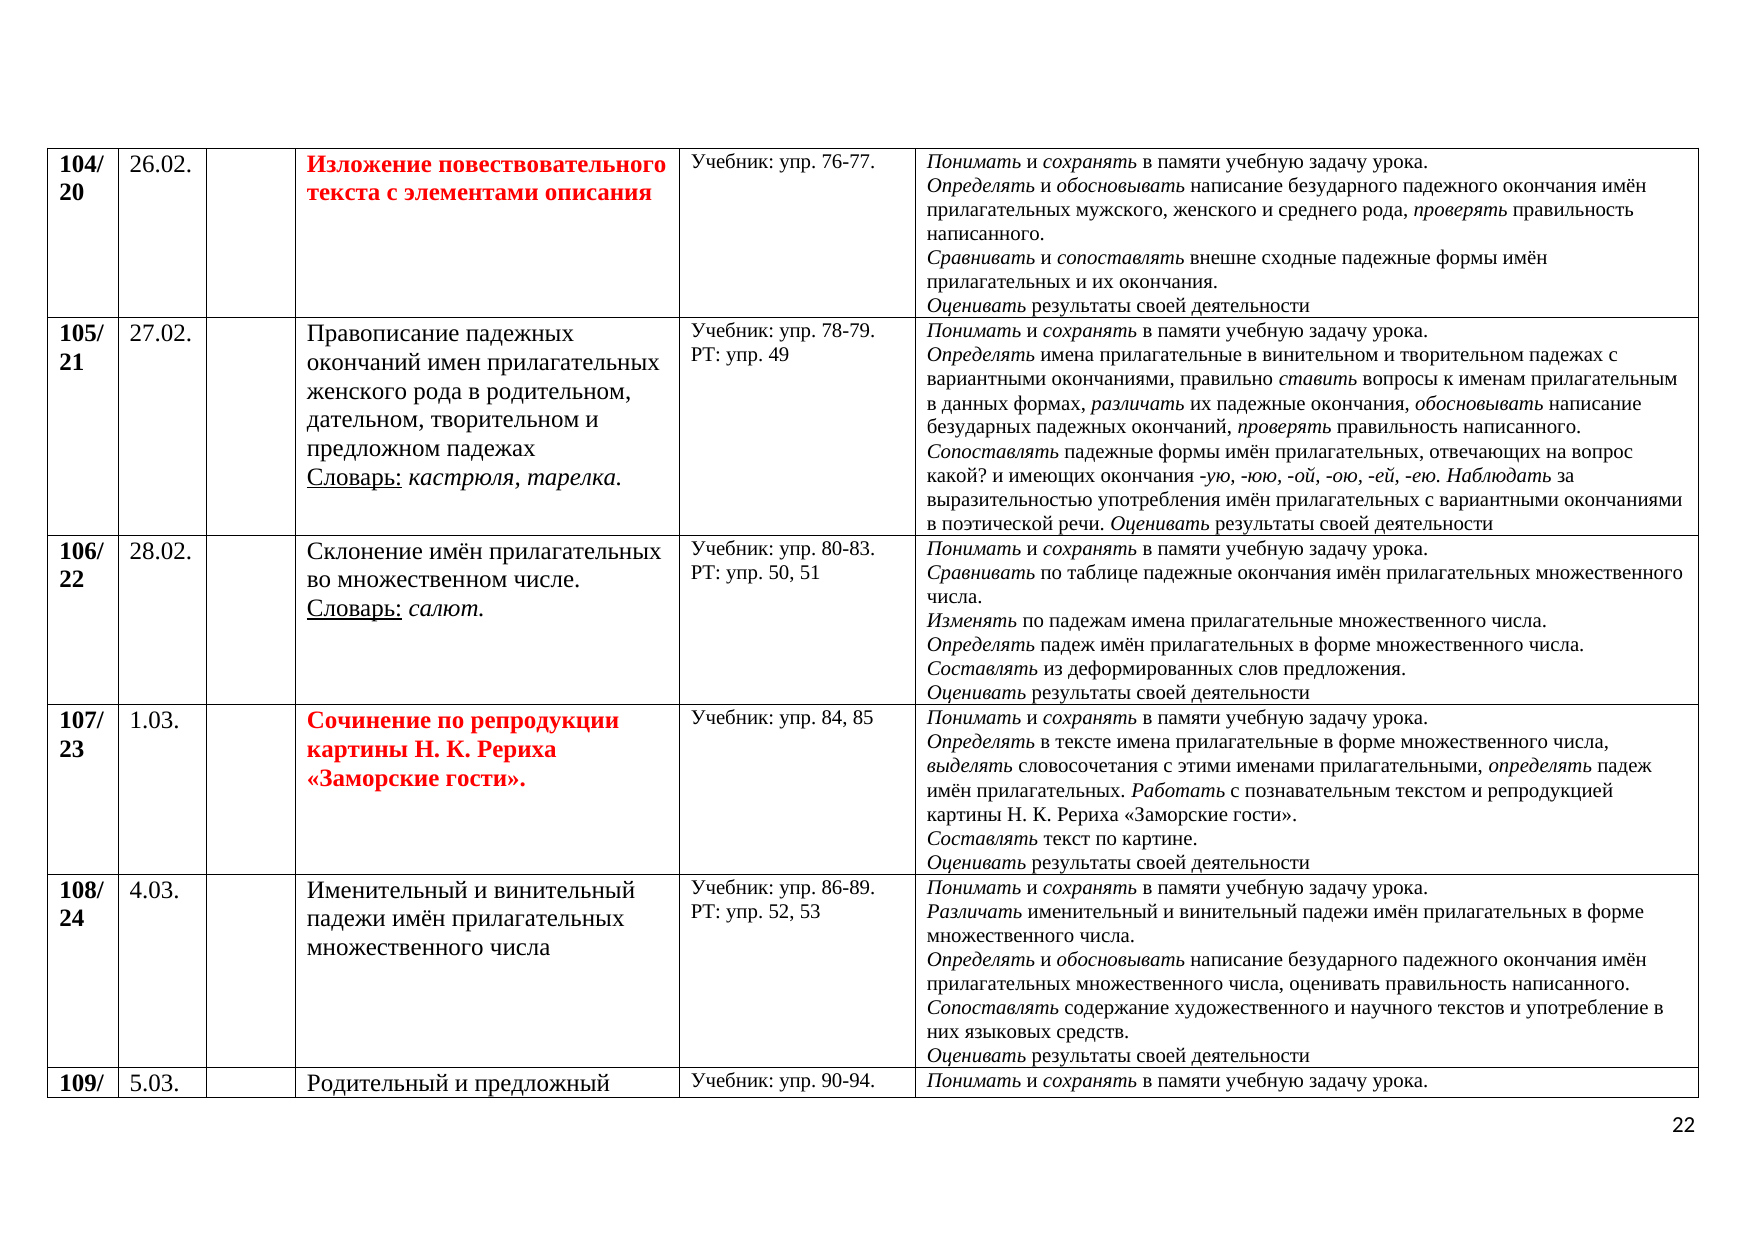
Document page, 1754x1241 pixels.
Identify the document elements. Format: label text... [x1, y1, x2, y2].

table_cell Учебник: упр. 84, 85 [680, 705, 915, 874]
table_cell 5.03. [119, 1068, 206, 1097]
table_cell Учебник: упр. 86-89. РТ: упр. 52, 53 [680, 875, 915, 1067]
table_cell Правописание падежных окончаний имен прилагательных женского рода в родительном, дательном, творительном и предложном падежах Словарь: кастрюля, тарелка. [296, 318, 679, 535]
table_cell 27.02. [119, 318, 206, 535]
table_cell Понимать и сохранять в памяти учебную задачу урока. Определять в тексте имена прилагательные в форме множественного числа, выделять словосочетания с этими именами прилагательными, определять падеж имён прилагательных. Работать с познавательным текстом и репродукцией картины Н. К. Рериха «Заморские гости». Составлять текст по картине. Оценивать результаты своей деятельности [916, 705, 1698, 874]
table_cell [296, 1068, 679, 1097]
table_cell 1.03. [119, 705, 206, 874]
table_cell 104/20 [48, 149, 118, 317]
table_cell 109/25 [48, 1068, 118, 1097]
table_cell 106/22 [48, 536, 118, 704]
table_cell [207, 875, 295, 1067]
table_cell Понимать и сохранять в памяти учебную задачу урока. Определять и обосновывать написание безударного падежного окончания имён прилагательных мужского, женского и среднего рода, проверять правильность написанного. Сравнивать и сопоставлять внешне сходные падежные формы имён прилагательных и их окончания. Оценивать результаты своей деятельности [916, 149, 1698, 317]
table_cell Учебник: упр. 78-79. РТ: упр. 49 [680, 318, 915, 535]
table_cell Учебник: упр. 80-83. РТ: упр. 50, 51 [680, 536, 915, 704]
table_cell [207, 1068, 295, 1097]
table_cell [207, 149, 295, 317]
table_cell Именительный и винительный падежи имён прилагательных множественного числа [296, 875, 679, 1067]
table_cell [207, 536, 295, 704]
table_cell [207, 705, 295, 874]
table_cell Учебник: упр. 76-77. [680, 149, 915, 317]
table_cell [916, 1068, 1698, 1097]
table_cell [207, 318, 295, 535]
table_cell 26.02. [119, 149, 206, 317]
table_cell 107/23 [48, 705, 118, 874]
table_cell 105/21 [48, 318, 118, 535]
table_cell 4.03. [119, 875, 206, 1067]
table_cell Понимать и сохранять в памяти учебную задачу урока. Определять имена прилагательные в винительном и творительном падежах с вариантными окончаниями, правильно ставить вопросы к именам прилагательным в данных формах, различать их падежные окончания, обосновывать написание безударных падежных окончаний, проверять правильность написанного. Сопоставлять падежные формы имён прилагательных, отвечающих на вопрос какой? и имеющих окончания -ую, -юю, -ой, -ою, -ей, -ею. Наблюдать за выразительностью употребления имён прилагательных с вариантными окончаниями в поэтической речи. Оценивать результаты своей деятельности [916, 318, 1698, 535]
table_cell Сочинение по репродукции картины Н. К. Рериха «Заморские гости». [296, 705, 679, 874]
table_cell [680, 1068, 915, 1097]
table_cell Склонение имён прилагательных во множественном числе. Словарь: салют. [296, 536, 679, 704]
table_cell Изложение повествовательного текста с элементами описания [296, 149, 679, 317]
table_cell Понимать и сохранять в памяти учебную задачу урока. Различать именительный и винительный падежи имён прилагательных в форме множественного числа. Определять и обосновывать написание безударного падежного окончания имён прилагательных множественного числа, оценивать правильность написанного. Сопоставлять содержание художественного и научного текстов и употребление в них языковых средств. Оценивать результаты своей деятельности [916, 875, 1698, 1067]
table_cell Понимать и сохранять в памяти учебную задачу урока. Сравнивать по таблице падежные окончания имён прилагательных множественного числа. Изменять по падежам имена прилагательные множественного числа. Определять падеж имён прилагательных в форме множественного числа. Составлять из деформированных слов предложения. Оценивать результаты своей деятельности [916, 536, 1698, 704]
table_cell 108/24 [48, 875, 118, 1067]
table_cell 28.02. [119, 536, 206, 704]
